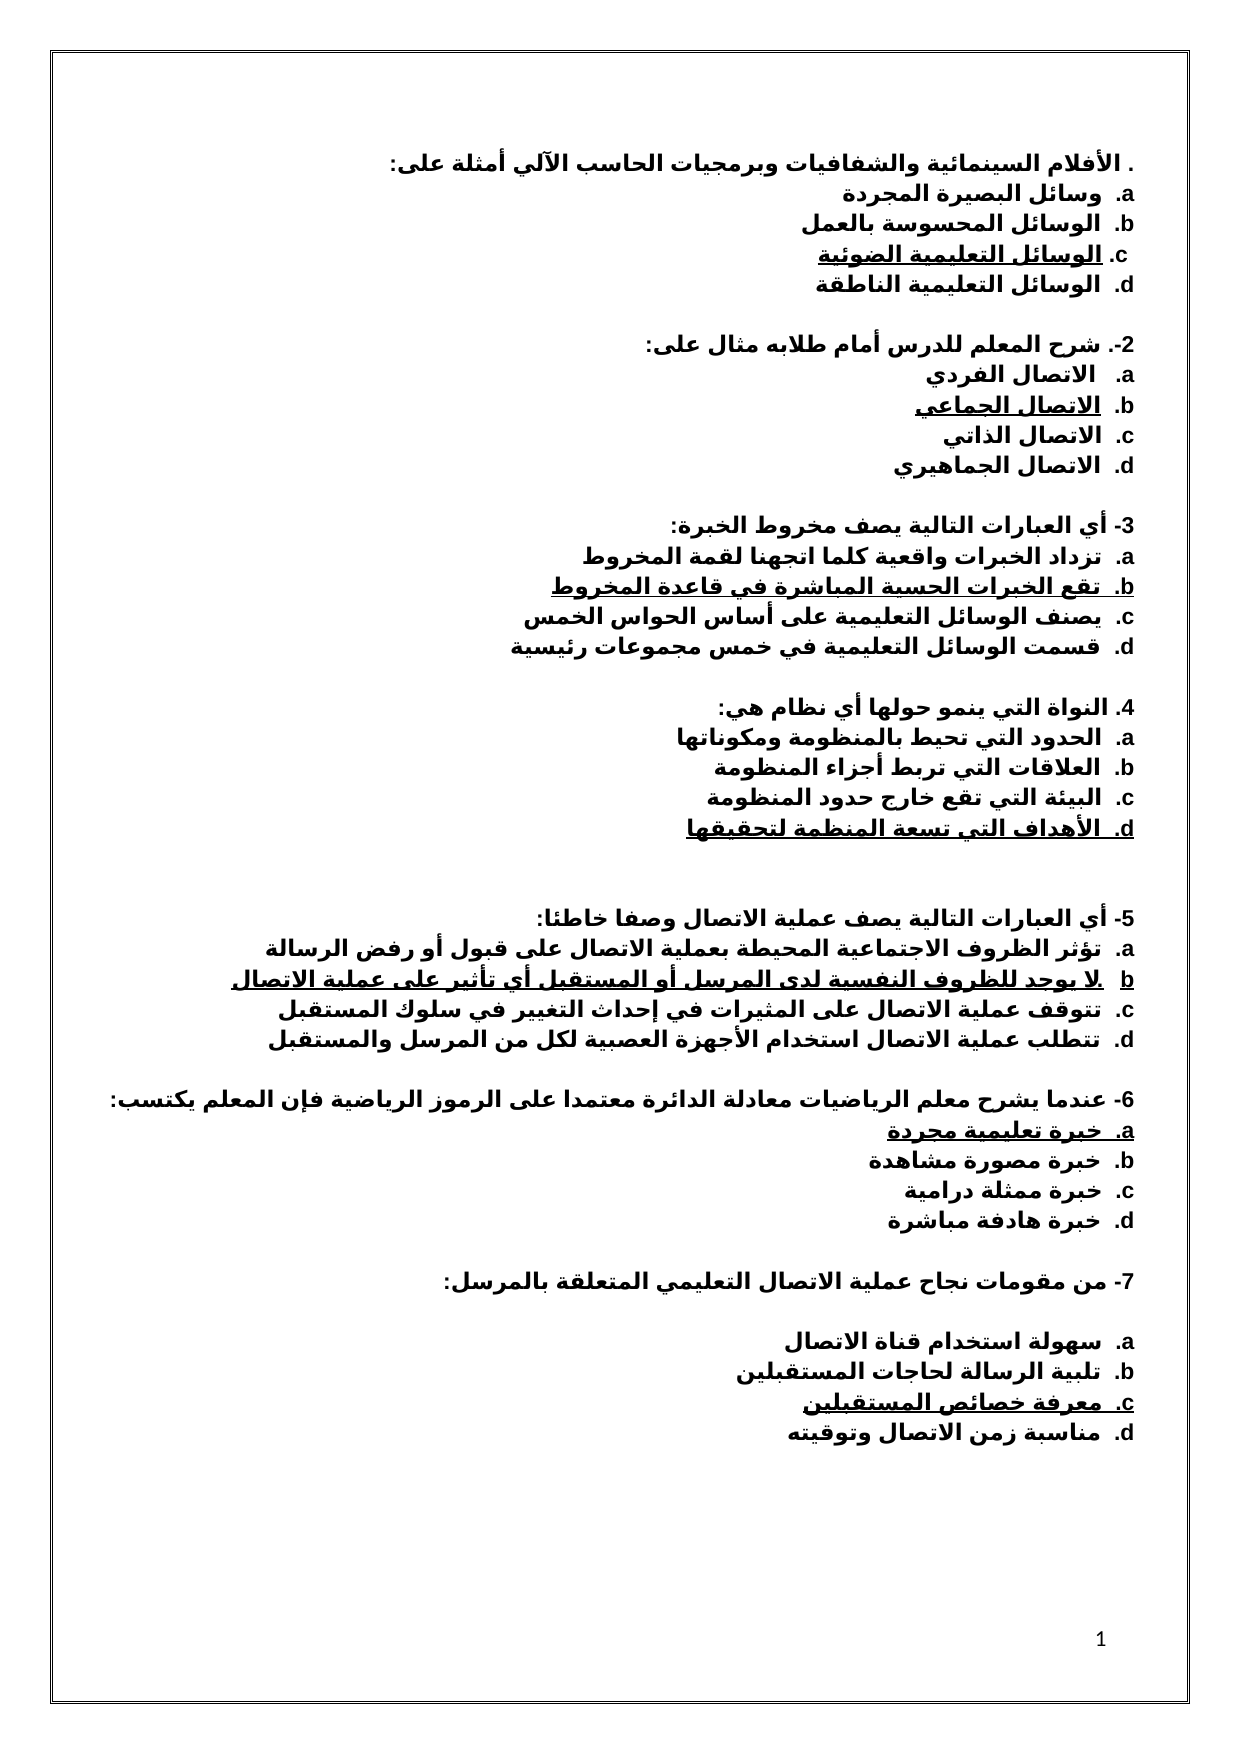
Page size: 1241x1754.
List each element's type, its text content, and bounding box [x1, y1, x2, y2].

text . الأفلام السينمائية والشفافيات وبرمجيات الحاسب الآلي أمثلة على: a. وسائل البصيرة المجردة b. الوسائل المحسوسة بالعمل c. الوسائل التعليمية الضوئية d. الوسائل التعليمية الناطقة 2-. شرح المعلم للدرس أمام طلابه مثال على: a. الاتصال الفردي b. الاتصال الجماعي c. الاتصال الذاتي d. الاتصال الجماهيري 3- أي العبارات التالية يصف مخروط الخبرة: a. تزداد الخبرات واقعية كلما اتجهنا لقمة المخروط b. تقع الخبرات الحسية المباشرة في قاعدة المخروط c. يصنف الوسائل التعليمية على أساس الحواس الخمس d. قسمت الوسائل التعليمية في خمس مجموعات رئيسية 4. النواة التي ينمو حولها أي نظام هي: a. الحدود التي تحيط بالمنظومة ومكوناتها b. العلاقات التي تربط أجزاء المنظومة c. البيئة التي تقع خارج حدود المنظومة d. الأهداف التي تسعة المنظمة لتحقيقها 5- أي العبارات التالية يصف عملية الاتصال وصفا خاطئا: a. تؤثر الظروف الاجتماعية المحيطة بعملية الاتصال على قبول أو رفض الرسالة b. لا يوجد للظروف النفسية لدى المرسل أو المستقبل أي تأثير على عملية الاتصال c. تتوقف عملية الاتصال على المثيرات في إحداث التغيير في سلوك المستقبل d. تتطلب عملية الاتصال استخدام الأجهزة العصبية لكل من المرسل والمستقبل 6- عندما يشرح معلم الرياضيات معادلة الدائرة معتمدا على الرموز الرياضية فإن المعلم يكتسب: a. خبرة تعليمية مجردة b. خبرة مصورة مشاهدة c. خبرة ممثلة درامية d. خبرة هادفة مباشرة 7- من مقومات نجاح عملية الاتصال التعليمي المتعلقة بالمرسل: a. سهولة استخدام قناة الاتصال b. تلبية الرسالة لحاجات المستقبلين c. معرفة خصائص المستقبلين d. مناسبة زمن الاتصال وتوقيته [103, 150, 1134, 1538]
